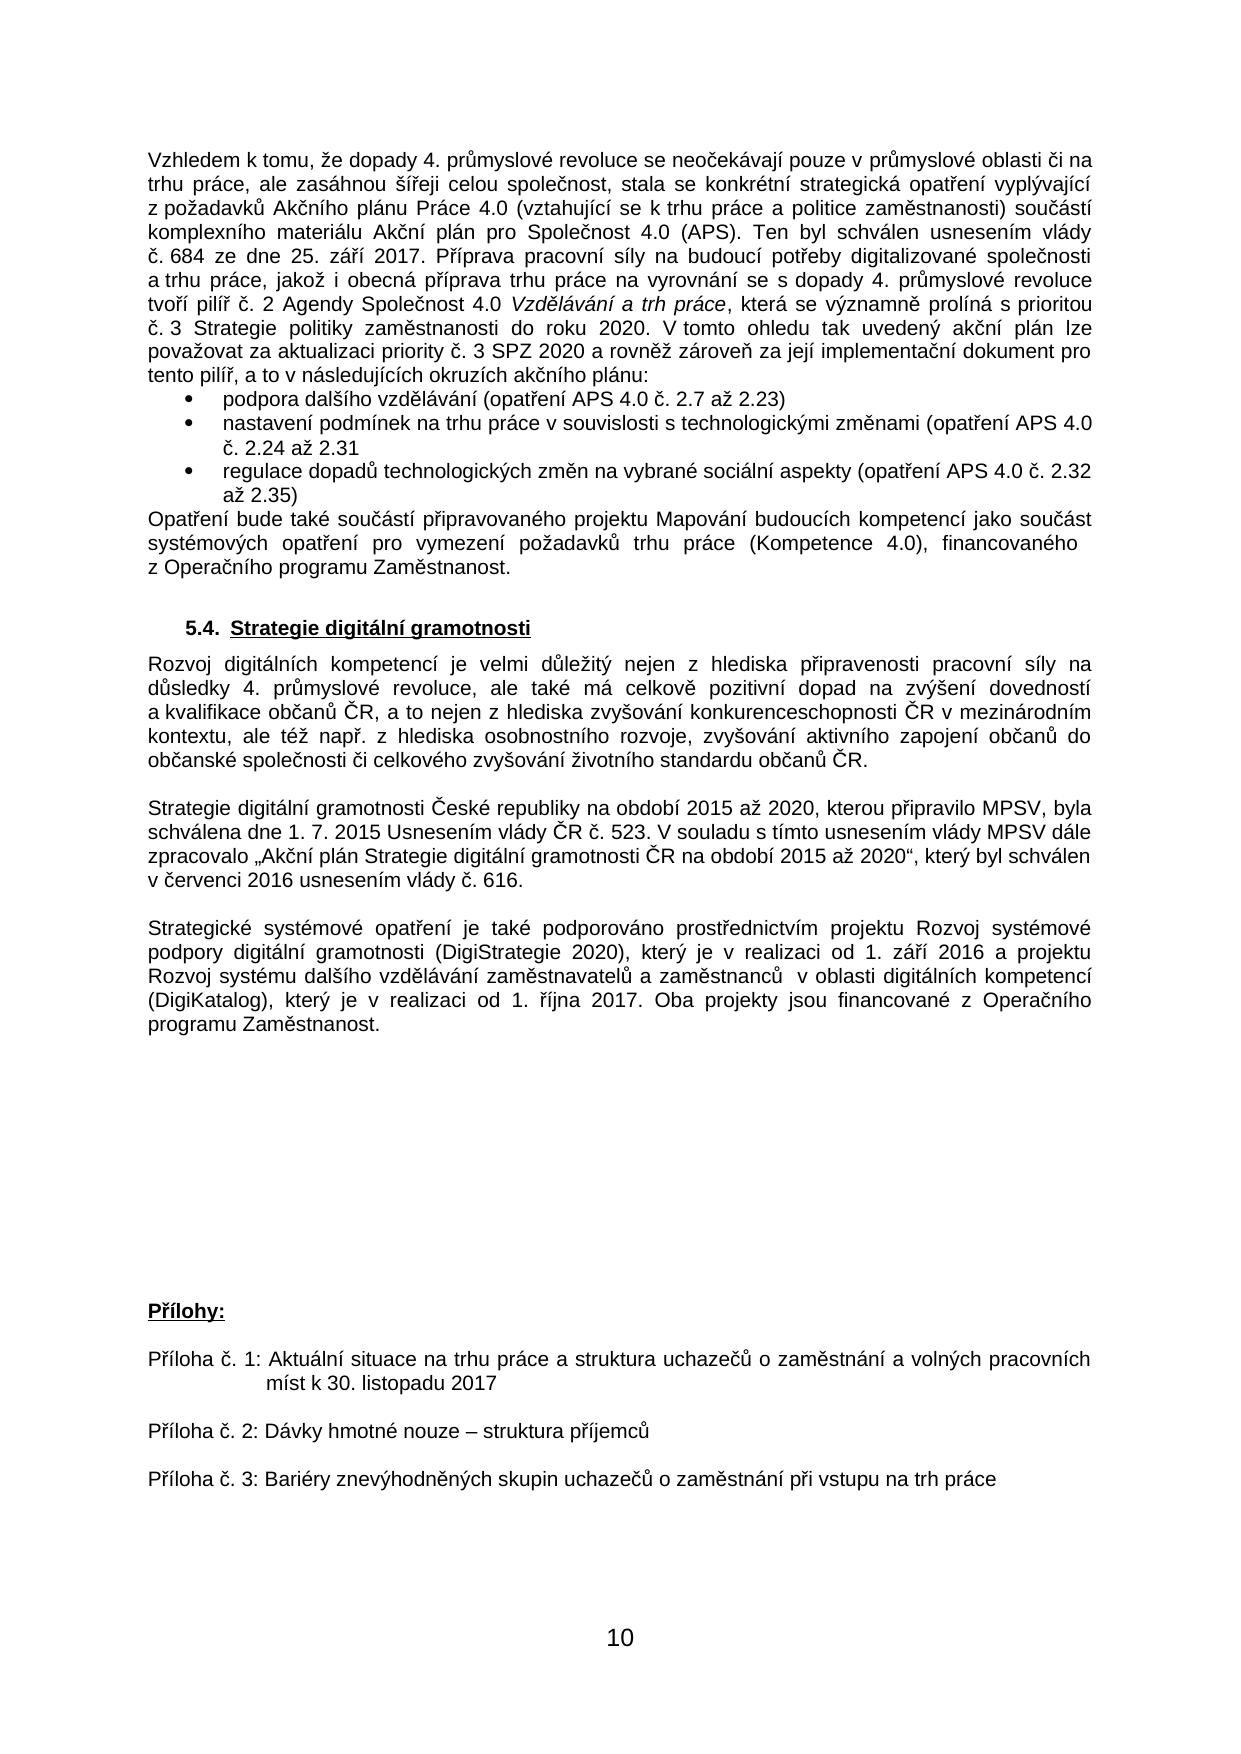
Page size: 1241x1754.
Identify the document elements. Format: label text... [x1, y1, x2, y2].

text Rozvoj digitálních kompetencí je velmi důležitý nejen z hlediska připravenosti pracovní síly na důsledky 4. průmyslové revoluce, ale také má celkově pozitivní dopad na zvýšení dovedností a kvalifikace občanů ČR, a to nejen z hlediska zvyšování konkurenceschopnosti ČR v mezinárodním kontextu, ale též např. z hlediska osobnostního rozvoje, zvyšování aktivního zapojení občanů do občanské společnosti či celkového zvyšování životního standardu občanů ČR. [148, 652, 1093, 772]
list nastavení podmínek na trhu práce v souvislosti s technologickými změnami (opatření APS 4.0 č. 2.24 až 2.31 [185, 411, 1093, 459]
subtitle Strategie digitální gramotnosti [185, 616, 1093, 639]
text Strategické systémové opatření je také podporováno prostřednictvím projektu Rozvoj systémové podpory digitální gramotnosti (DigiStrategie 2020), který je v realizaci od 1. září 2016 a projektu Rozvoj systému dalšího vzdělávání zaměstnavatelů a zaměstnanců v oblasti digitálních kompetencí (DigiKatalog), který je v realizaci od 1. října 2017. Oba projekty jsou financované z Operačního programu Zaměstnanost. [148, 916, 1093, 1035]
text Strategie digitální gramotnosti České republiky na období 2015 až 2020, kterou připravilo MPSV, byla schválena dne 1. 7. 2015 Usnesením vlády ČR č. 523. V souladu s tímto usnesením vlády MPSV dále zpracovalo „Akční plán Strategie digitální gramotnosti ČR na období 2015 až 2020“, který byl schválen v červenci 2016 usnesením vlády č. 616. [148, 796, 1093, 892]
text Přílohy: [148, 1299, 1093, 1323]
text Příloha č. 1: Aktuální situace na trhu práce a struktura uchazečů o zaměstnání a volných pracovních míst k 30. listopadu 2017 [148, 1347, 1093, 1395]
text Opatření bude také součástí připravovaného projektu Mapování budoucích kompetencí jako součást systémových opatření pro vymezení požadavků trhu práce (Kompetence 4.0), financovaného z Operačního programu Zaměstnanost. [148, 507, 1093, 579]
text Vzhledem k tomu, že dopady 4. průmyslové revoluce se neočekávají pouze v průmyslové oblasti či na trhu práce, ale zasáhnou šířeji celou společnost, stala se konkrétní strategická opatření vyplývající z požadavků Akčního plánu Práce 4.0 (vztahující se k trhu práce a politice zaměstnanosti) součástí komplexního materiálu Akční plán pro Společnost 4.0 (APS). Ten byl schválen usnesením vlády č. 684 ze dne 25. září 2017. Příprava pracovní síly na budoucí potřeby digitalizované společnosti a trhu práce, jakož i obecná příprava trhu práce na vyrovnání se s dopady 4. průmyslové revoluce tvoří pilíř č. 2 Agendy Společnost 4.0 Vzdělávání a trh práce, která se významně prolíná s prioritou č. 3 Strategie politiky zaměstnanosti do roku 2020. V tomto ohledu tak uvedený akční plán lze považovat za aktualizaci priority č. 3 SPZ 2020 a rovněž zároveň za její implementační dokument pro tento pilíř, a to v následujících okruzích akčního plánu: [148, 148, 1093, 387]
list regulace dopadů technologických změn na vybrané sociální aspekty (opatření APS 4.0 č. 2.32 až 2.35) [185, 459, 1093, 507]
list podpora dalšího vzdělávání (opatření APS 4.0 č. 2.7 až 2.23) [185, 387, 1093, 411]
text Příloha č. 3: Bariéry znevýhodněných skupin uchazečů o zaměstnání při vstupu na trh práce [148, 1467, 1093, 1491]
text Příloha č. 2: Dávky hmotné nouze – struktura příjemců [148, 1419, 1093, 1443]
